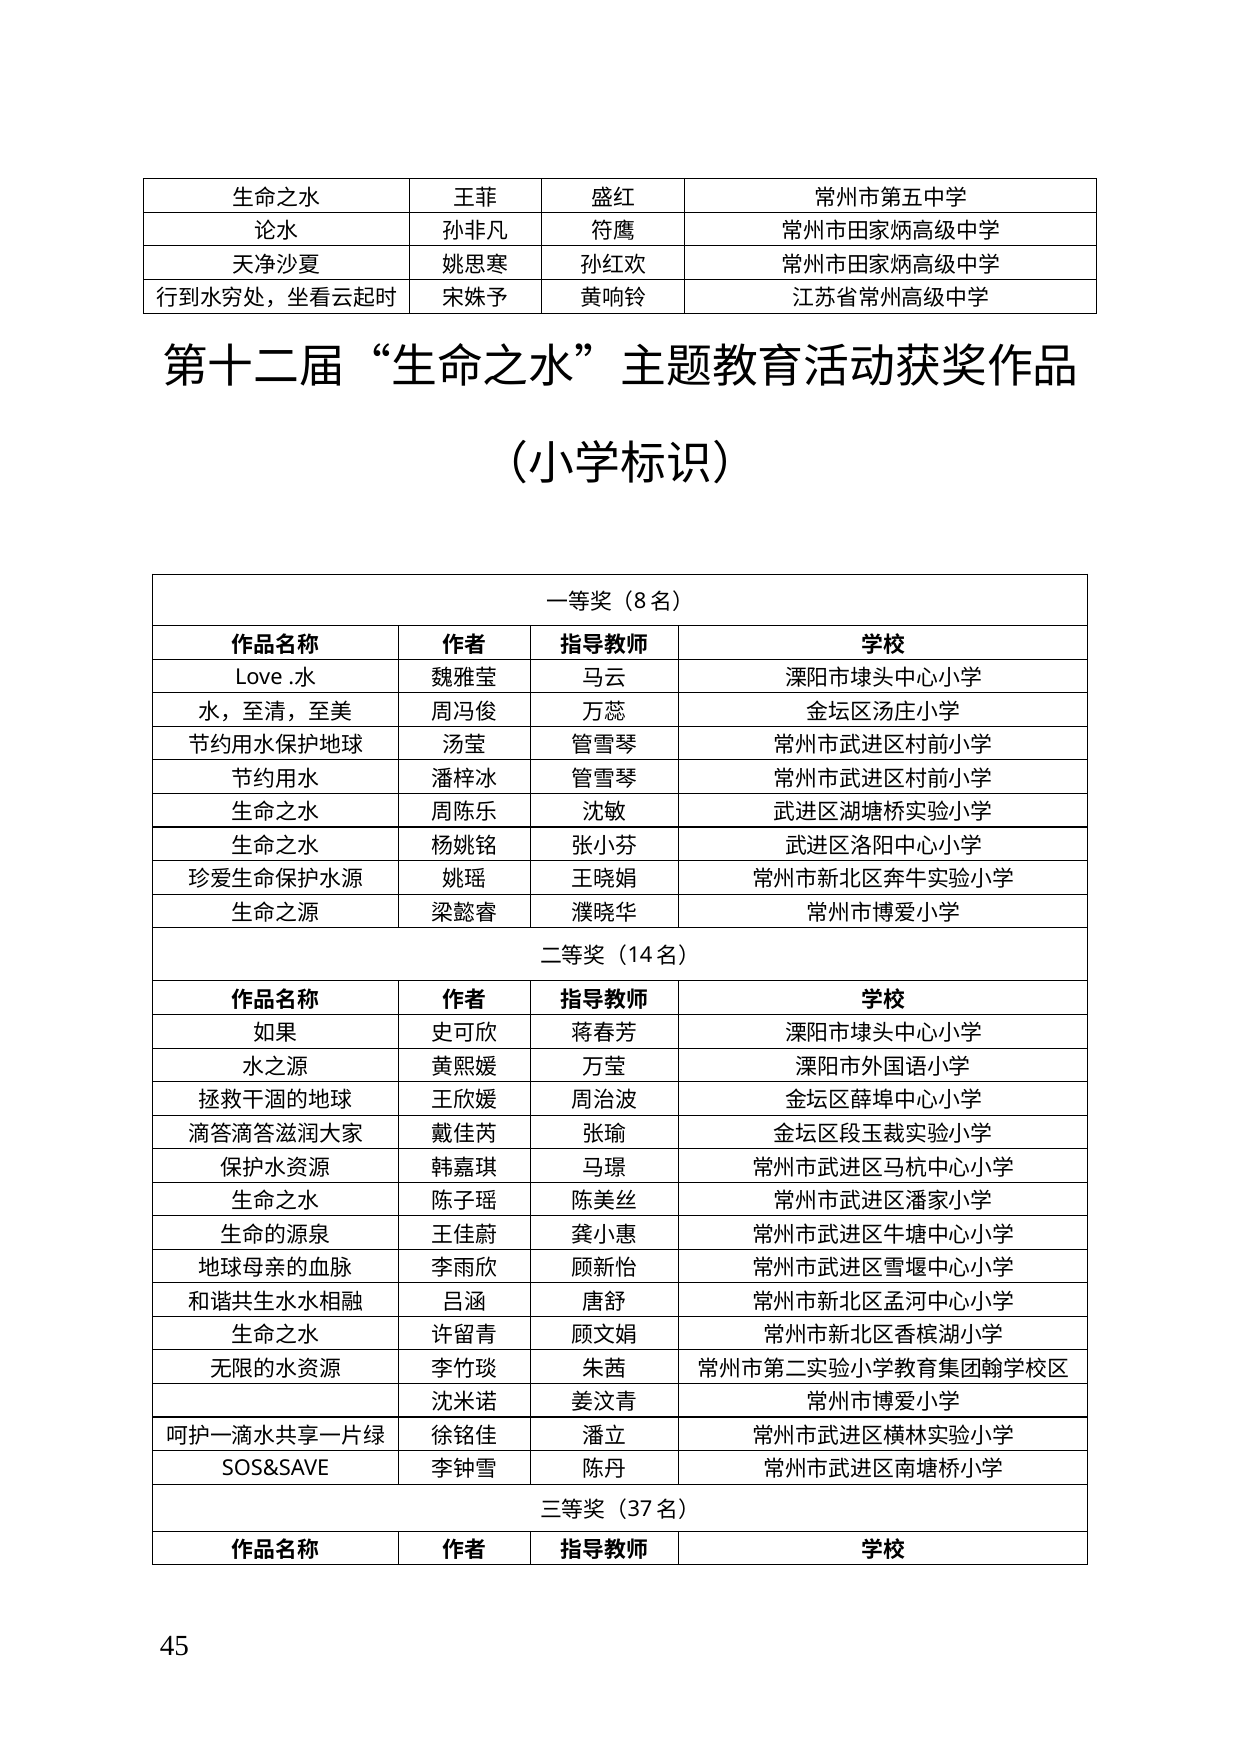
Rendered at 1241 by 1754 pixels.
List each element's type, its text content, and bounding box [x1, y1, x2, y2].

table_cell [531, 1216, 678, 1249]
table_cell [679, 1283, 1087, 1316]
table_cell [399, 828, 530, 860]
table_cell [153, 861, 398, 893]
text （小学标识） [159, 411, 1081, 508]
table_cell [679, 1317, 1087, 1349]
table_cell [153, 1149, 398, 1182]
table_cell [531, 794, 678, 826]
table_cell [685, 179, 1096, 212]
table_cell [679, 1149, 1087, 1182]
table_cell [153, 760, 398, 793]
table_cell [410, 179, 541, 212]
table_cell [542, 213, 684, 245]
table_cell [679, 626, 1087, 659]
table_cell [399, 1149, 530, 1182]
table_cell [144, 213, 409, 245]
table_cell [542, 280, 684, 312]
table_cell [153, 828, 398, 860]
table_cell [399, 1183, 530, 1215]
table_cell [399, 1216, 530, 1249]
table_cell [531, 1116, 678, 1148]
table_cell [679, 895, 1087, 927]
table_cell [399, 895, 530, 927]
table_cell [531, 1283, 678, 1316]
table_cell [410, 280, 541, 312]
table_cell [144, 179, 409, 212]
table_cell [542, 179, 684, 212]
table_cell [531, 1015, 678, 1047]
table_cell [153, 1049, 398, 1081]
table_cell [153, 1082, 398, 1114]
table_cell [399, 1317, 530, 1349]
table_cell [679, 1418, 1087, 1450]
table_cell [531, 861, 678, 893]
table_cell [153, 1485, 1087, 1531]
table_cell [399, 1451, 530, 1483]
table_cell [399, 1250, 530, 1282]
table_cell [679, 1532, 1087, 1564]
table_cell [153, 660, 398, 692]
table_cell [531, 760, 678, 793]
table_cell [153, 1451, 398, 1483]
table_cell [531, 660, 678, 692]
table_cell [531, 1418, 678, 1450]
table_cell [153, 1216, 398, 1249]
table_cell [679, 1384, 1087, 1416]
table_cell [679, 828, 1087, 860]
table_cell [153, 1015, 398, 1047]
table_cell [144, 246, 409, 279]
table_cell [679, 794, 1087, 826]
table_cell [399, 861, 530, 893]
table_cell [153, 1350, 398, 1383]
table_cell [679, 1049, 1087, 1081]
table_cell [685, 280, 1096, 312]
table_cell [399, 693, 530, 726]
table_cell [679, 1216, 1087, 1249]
text 第十二届“生命之水”主题教育活动获奖作品 [159, 314, 1081, 411]
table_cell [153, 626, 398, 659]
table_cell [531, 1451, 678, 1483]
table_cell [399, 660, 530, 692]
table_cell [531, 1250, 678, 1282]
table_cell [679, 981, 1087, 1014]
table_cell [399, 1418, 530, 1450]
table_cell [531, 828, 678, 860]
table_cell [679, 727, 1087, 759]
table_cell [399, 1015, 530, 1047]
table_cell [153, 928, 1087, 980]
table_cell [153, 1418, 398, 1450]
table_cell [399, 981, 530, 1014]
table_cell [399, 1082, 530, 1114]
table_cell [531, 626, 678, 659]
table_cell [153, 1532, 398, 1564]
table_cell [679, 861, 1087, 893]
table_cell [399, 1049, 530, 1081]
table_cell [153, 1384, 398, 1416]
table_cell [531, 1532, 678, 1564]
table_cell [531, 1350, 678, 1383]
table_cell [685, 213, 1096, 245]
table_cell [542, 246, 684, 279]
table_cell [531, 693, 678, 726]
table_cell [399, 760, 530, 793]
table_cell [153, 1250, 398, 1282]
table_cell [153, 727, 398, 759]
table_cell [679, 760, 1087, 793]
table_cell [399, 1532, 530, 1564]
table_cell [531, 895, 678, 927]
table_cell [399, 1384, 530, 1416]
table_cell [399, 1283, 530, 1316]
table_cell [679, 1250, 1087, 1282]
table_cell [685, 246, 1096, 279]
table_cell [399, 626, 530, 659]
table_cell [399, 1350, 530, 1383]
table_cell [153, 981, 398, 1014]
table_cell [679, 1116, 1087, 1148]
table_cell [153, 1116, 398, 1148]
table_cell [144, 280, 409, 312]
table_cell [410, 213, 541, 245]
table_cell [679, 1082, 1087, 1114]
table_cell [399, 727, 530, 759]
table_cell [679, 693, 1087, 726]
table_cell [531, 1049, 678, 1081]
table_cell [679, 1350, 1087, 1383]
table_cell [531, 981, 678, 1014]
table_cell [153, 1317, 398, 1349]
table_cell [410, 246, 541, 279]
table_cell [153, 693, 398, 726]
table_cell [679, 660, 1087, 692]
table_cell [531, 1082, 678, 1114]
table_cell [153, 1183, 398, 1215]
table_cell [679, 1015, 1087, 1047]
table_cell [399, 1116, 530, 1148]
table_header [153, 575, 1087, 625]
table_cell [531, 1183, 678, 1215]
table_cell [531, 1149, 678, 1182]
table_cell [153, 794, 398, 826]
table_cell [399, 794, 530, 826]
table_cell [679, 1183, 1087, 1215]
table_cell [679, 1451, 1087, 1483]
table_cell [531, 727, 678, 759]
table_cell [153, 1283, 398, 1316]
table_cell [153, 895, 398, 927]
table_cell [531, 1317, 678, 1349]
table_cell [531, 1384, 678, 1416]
